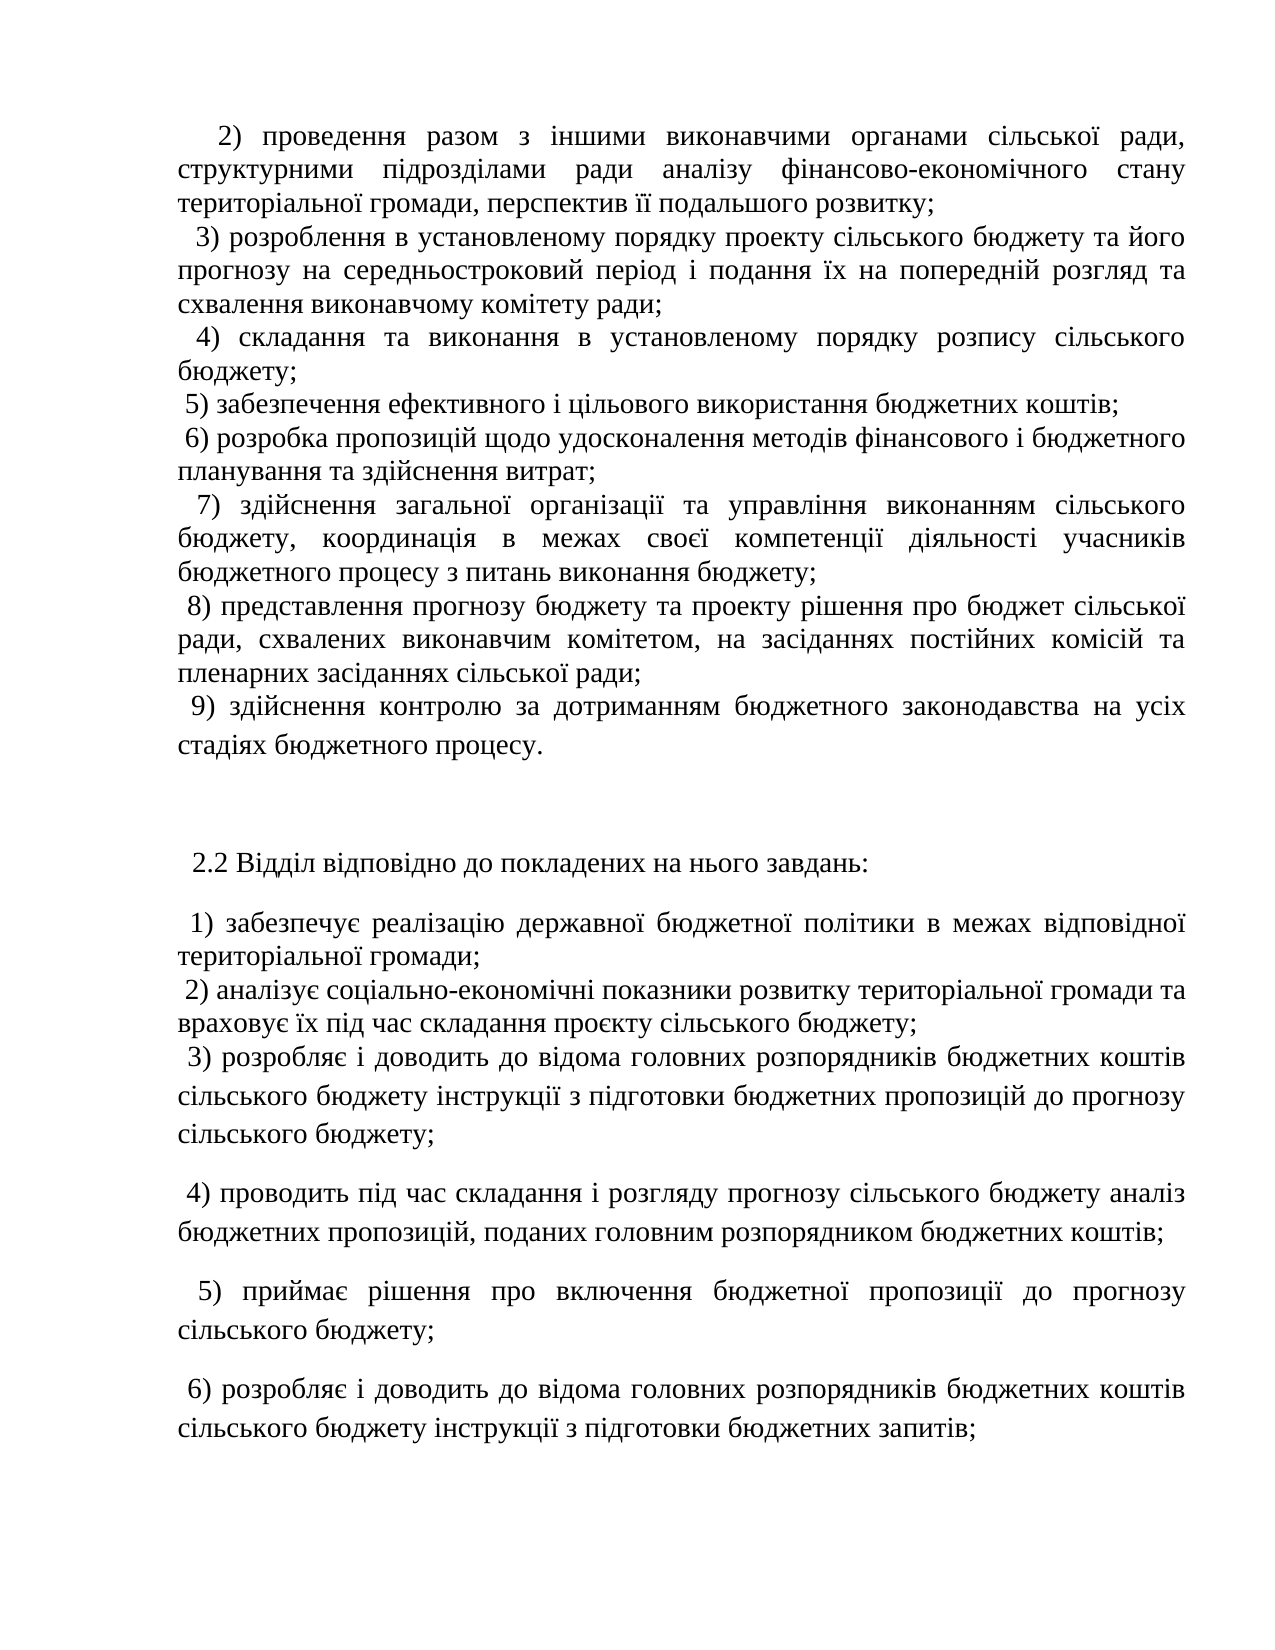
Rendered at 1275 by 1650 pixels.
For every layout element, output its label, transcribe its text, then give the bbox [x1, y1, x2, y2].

text 5) приймає рішення про включення бюджетної пропозиції до прогнозу сільського бюджету; [177, 1273, 1186, 1346]
text 5) забезпечення ефективного і цільового використання бюджетних коштів; [177, 386, 1186, 420]
text 4) проводить під час складання і розгляду прогнозу сільського бюджету аналіз бюджетних пропозицій, поданих головним розпорядником бюджетних коштів; [177, 1176, 1186, 1248]
text 9) здійснення контролю за дотриманням бюджетного законодавства на усіх стадіях бюджетного процесу. [177, 688, 1186, 760]
text 3) розроблення в установленому порядку проекту сільського бюджету та його прогнозу на середньостроковий період і подання їх на попередній розгляд та схвалення виконавчому комітету ради; [177, 219, 1186, 319]
text 2) проведення разом з іншими виконавчими органами сільської ради, структурними підрозділами ради аналізу фінансово-економічного стану територіальної громади, перспектив її подальшого розвитку; [177, 118, 1186, 219]
text 8) представлення прогнозу бюджету та проекту рішення про бюджет сільської ради, схвалених виконавчим комітетом, на засіданнях постійних комісій та пленарних засіданнях сільської ради; [177, 588, 1186, 688]
text 1) забезпечує реалізацію державної бюджетної політики в межах відповідної територіальної громади; [177, 905, 1186, 972]
text 4) складання та виконання в установленому порядку розпису сільського бюджету; [177, 319, 1186, 386]
text 7) здійснення загальної організації та управління виконанням сільського бюджету, координація в межах своєї компетенції діяльності учасників бюджетного процесу з питань виконання бюджету; [177, 487, 1186, 588]
text 2.2 Відділ відповідно до покладених на нього завдань: [177, 846, 1186, 879]
text 6) розробка пропозицій щодо удосконалення методів фінансового і бюджетного планування та здійснення витрат; [177, 420, 1186, 487]
text 3) розробляє і доводить до відома головних розпорядників бюджетних коштів сільського бюджету інструкції з підготовки бюджетних пропозицій до прогнозу сільського бюджету; [177, 1039, 1186, 1150]
text 6) розробляє і доводить до відома головних розпорядників бюджетних коштів сільського бюджету інструкції з підготовки бюджетних запитів; [177, 1371, 1186, 1443]
text 2) аналізує соціально-економічні показники розвитку територіальної громади та враховує їх під час складання проєкту сільського бюджету; [177, 972, 1186, 1039]
